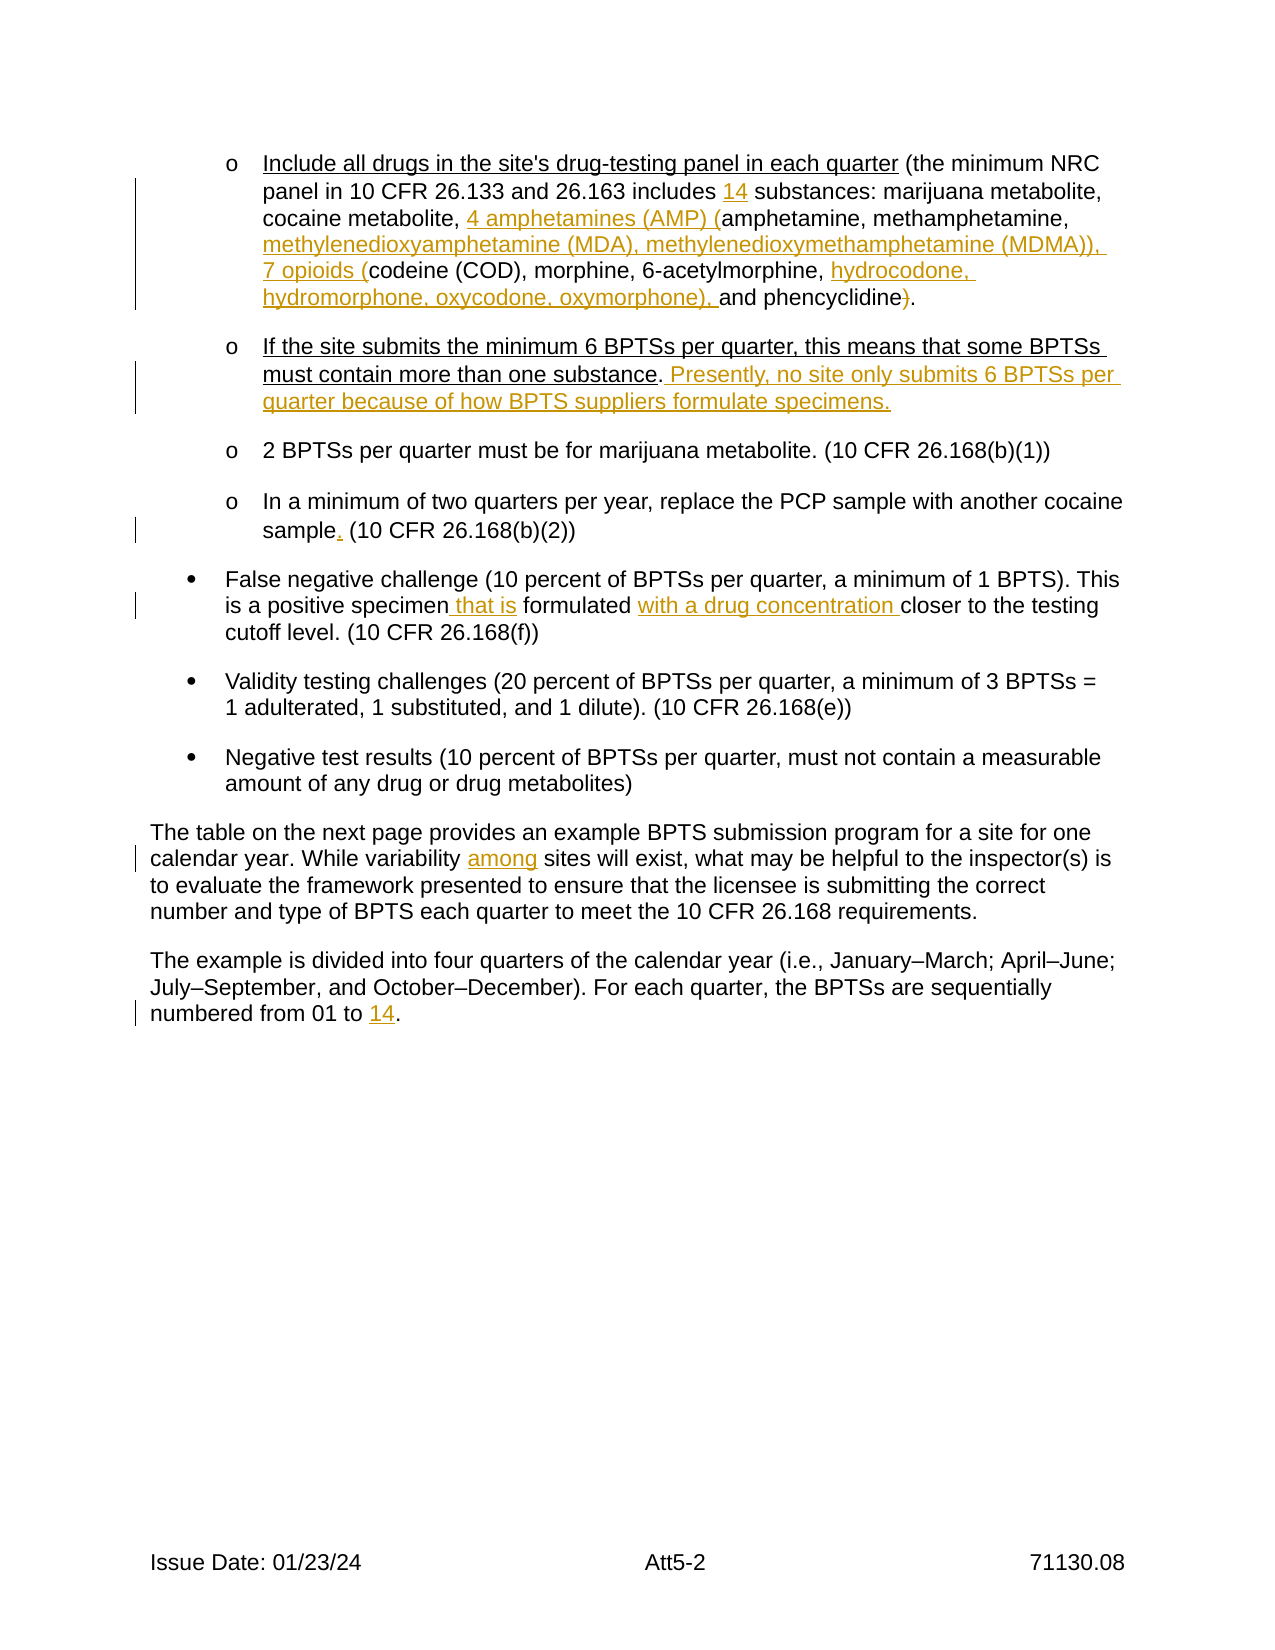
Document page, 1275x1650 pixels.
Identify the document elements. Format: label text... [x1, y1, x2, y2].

list Validity testing challenges (20 percent of BPTSs per quarter, a minimum of 3 BPTSs = 1 adulterated, 1 substituted, and 1 dilute). (10 CFR 26.168(e)) [187, 668, 1125, 721]
list False negative challenge (10 percent of BPTSs per quarter, a minimum of 1 BPTS). This is a positive specimen formulated closer to the testing cutoff level. (10 CFR 26.168(f)) [187, 566, 1125, 645]
text The example is divided into four quarters of the calendar year (i.e., January–March; April–June; July–September, and October–December). For each quarter, the BPTSs are sequentially numbered from 01 to . [150, 947, 1125, 1026]
list In a minimum of two quarters per year, replace the PCP sample with another cocaine sample (10 CFR 26.168(b)(2)) [225, 488, 1125, 543]
list Include all drugs in the site's drug-testing panel in each quarter (the minimum NRC panel in 10 CFR 26.133 and 26.163 includes substances: marijuana metabolite, cocaine metabolite, amphetamine, methamphetamine, codeine (COD), morphine, 6-acetylmorphine, and phencyclidine. [225, 150, 1125, 310]
list If the site submits the minimum 6 BPTSs per quarter, this means that some BPTSs must contain more than one substance. [225, 333, 1125, 414]
list Negative test results (10 percent of BPTSs per quarter, must not contain a measurable amount of any drug or drug metabolites) [187, 743, 1125, 796]
list 2 BPTSs per quarter must be for marijuana metabolite. (10 CFR 26.168(b)(1)) [225, 437, 1125, 465]
text The table on the next page provides an example BPTS submission program for a site for one calendar year. While variability sites will exist, what may be helpful to the inspector(s) is to evaluate the framework presented to ensure that the licensee is submitting the correct number and type of BPTS each quarter to meet the 10 CFR 26.168 requirements. [150, 819, 1125, 924]
